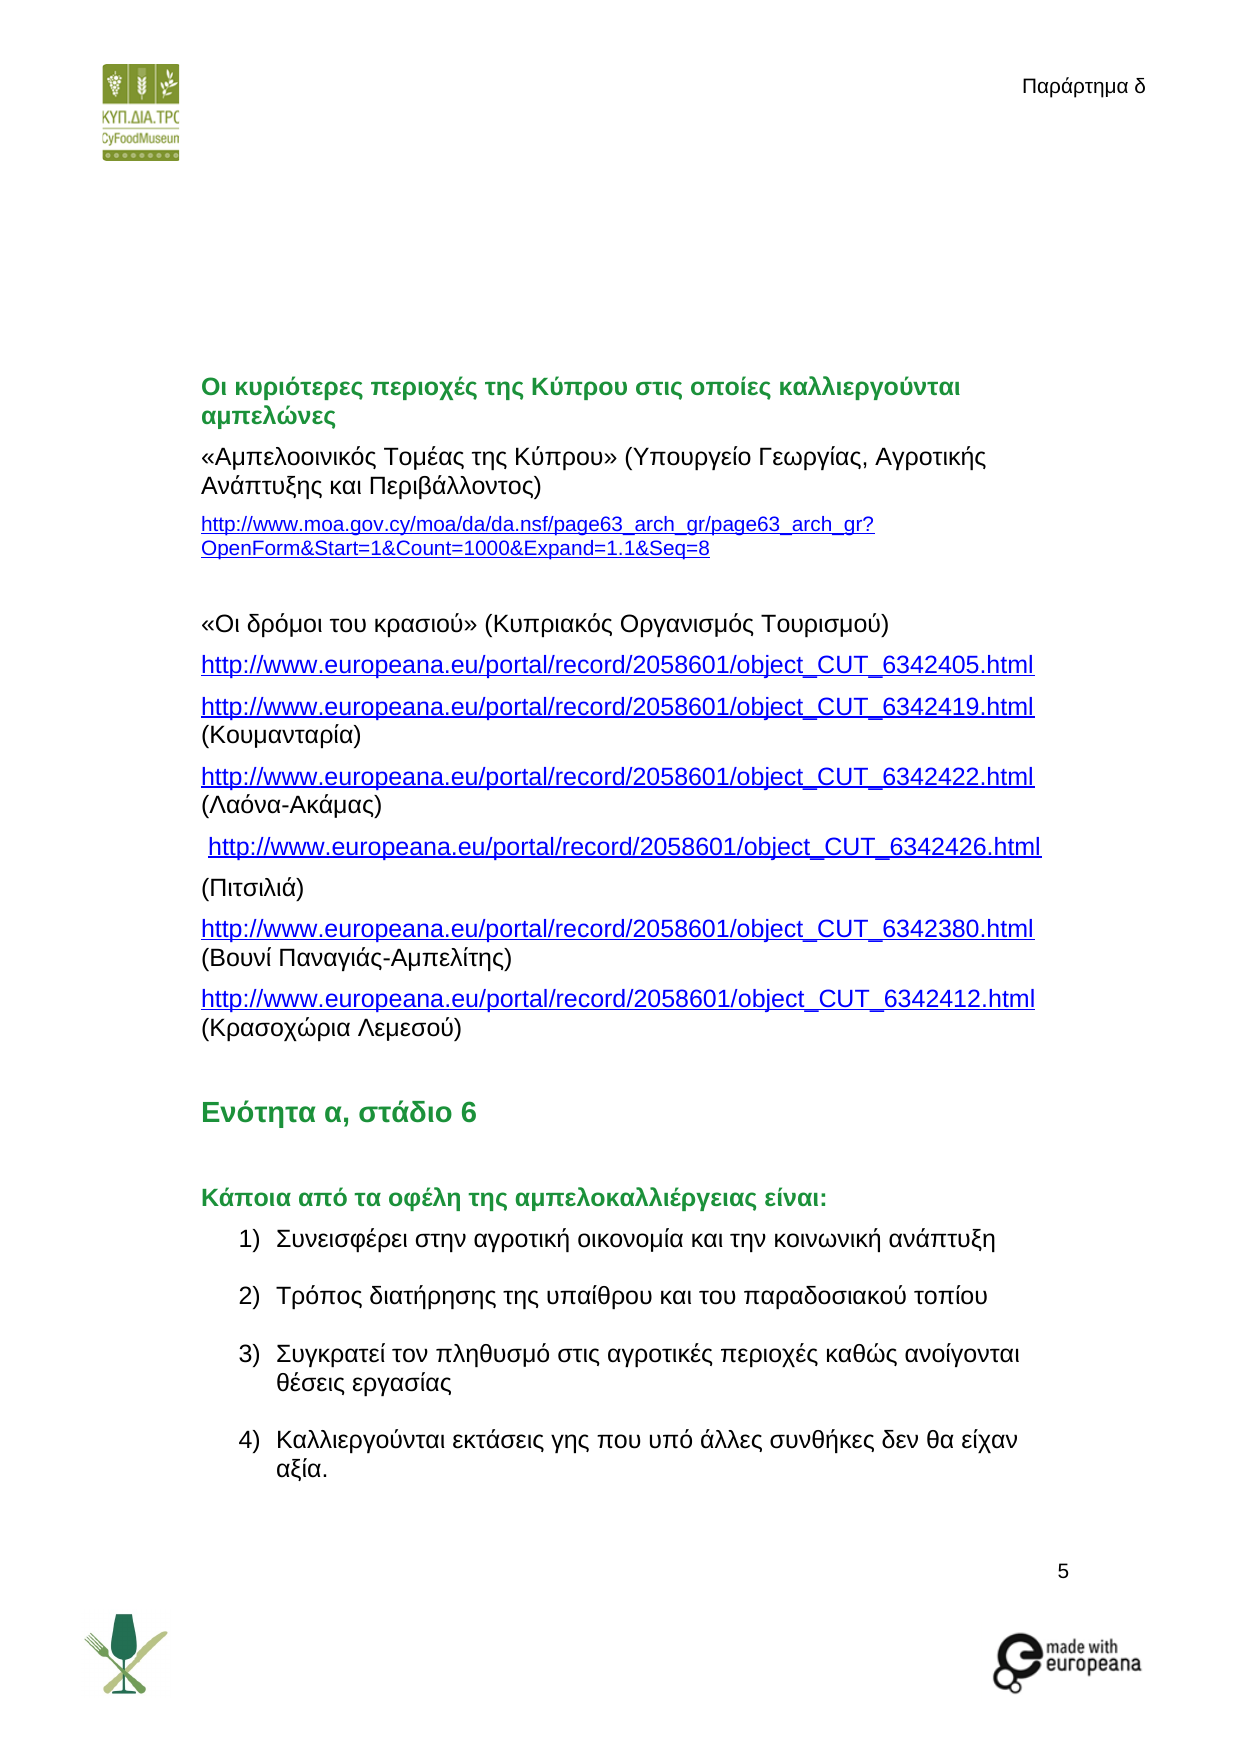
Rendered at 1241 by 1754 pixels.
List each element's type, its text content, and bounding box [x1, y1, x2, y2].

list Τρόπος διατήρησης της υπαίθρου και του παραδοσιακού τοπίου [238, 1281, 1069, 1310]
text http://www.europeana.eu/portal/record/2058601/object_CUT_6342426.html [201, 831, 1069, 860]
text http://www.europeana.eu/portal/record/2058601/object_CUT_6342422.html (Λαόνα-Ακάμας) [201, 761, 1069, 819]
text http://www.moa.gov.cy/moa/da/da.nsf/page63_arch_gr/page63_arch_gr?OpenForm&Start=1&Count=1000&Expand=1.1&Seq=8 [201, 512, 1069, 560]
text «Αμπελοοινικός Τομέας της Κύπρου» (Υπουργείο Γεωργίας, Αγροτικής Ανάπτυξης και Περιβάλλοντος) [201, 442, 1069, 499]
subtitle Οι κυριότερες περιοχές της Κύπρου στις οποίες καλλιεργούνται αμπελώνες [201, 372, 1069, 429]
text http://www.europeana.eu/portal/record/2058601/object_CUT_6342412.html (Κρασοχώρια Λεμεσού) [201, 984, 1069, 1041]
picture [101, 64, 180, 158]
text «Οι δρόμοι του κρασιού» (Κυπριακός Οργανισμός Τουρισμού) [201, 609, 1069, 638]
text http://www.europeana.eu/portal/record/2058601/object_CUT_6342380.html (Βουνί Παναγιάς-Αμπελίτης) [201, 914, 1069, 971]
list Καλλιεργούνται εκτάσεις γης που υπό άλλες συνθήκες δεν θα είχαν αξία. [238, 1425, 1069, 1482]
list Συγκρατεί τον πληθυσμό στις αγροτικές περιοχές καθώς ανοίγονται θέσεις εργασίας [238, 1339, 1069, 1396]
text (Πιτσιλιά) [201, 873, 1069, 901]
text http://www.europeana.eu/portal/record/2058601/object_CUT_6342419.html (Κουμανταρία) [201, 691, 1069, 749]
picture [980, 1622, 1149, 1701]
list Συνεισφέρει στην αγροτική οικονομία και την κοινωνική ανάπτυξη [238, 1224, 1069, 1252]
subtitle Ενότητα α, στάδιο 6 [201, 1095, 1069, 1129]
subtitle Κάποια από τα οφέλη της αμπελοκαλλιέργειας είναι: [201, 1182, 1069, 1211]
picture [80, 1609, 171, 1697]
text http://www.europeana.eu/portal/record/2058601/object_CUT_6342405.html [201, 650, 1069, 679]
